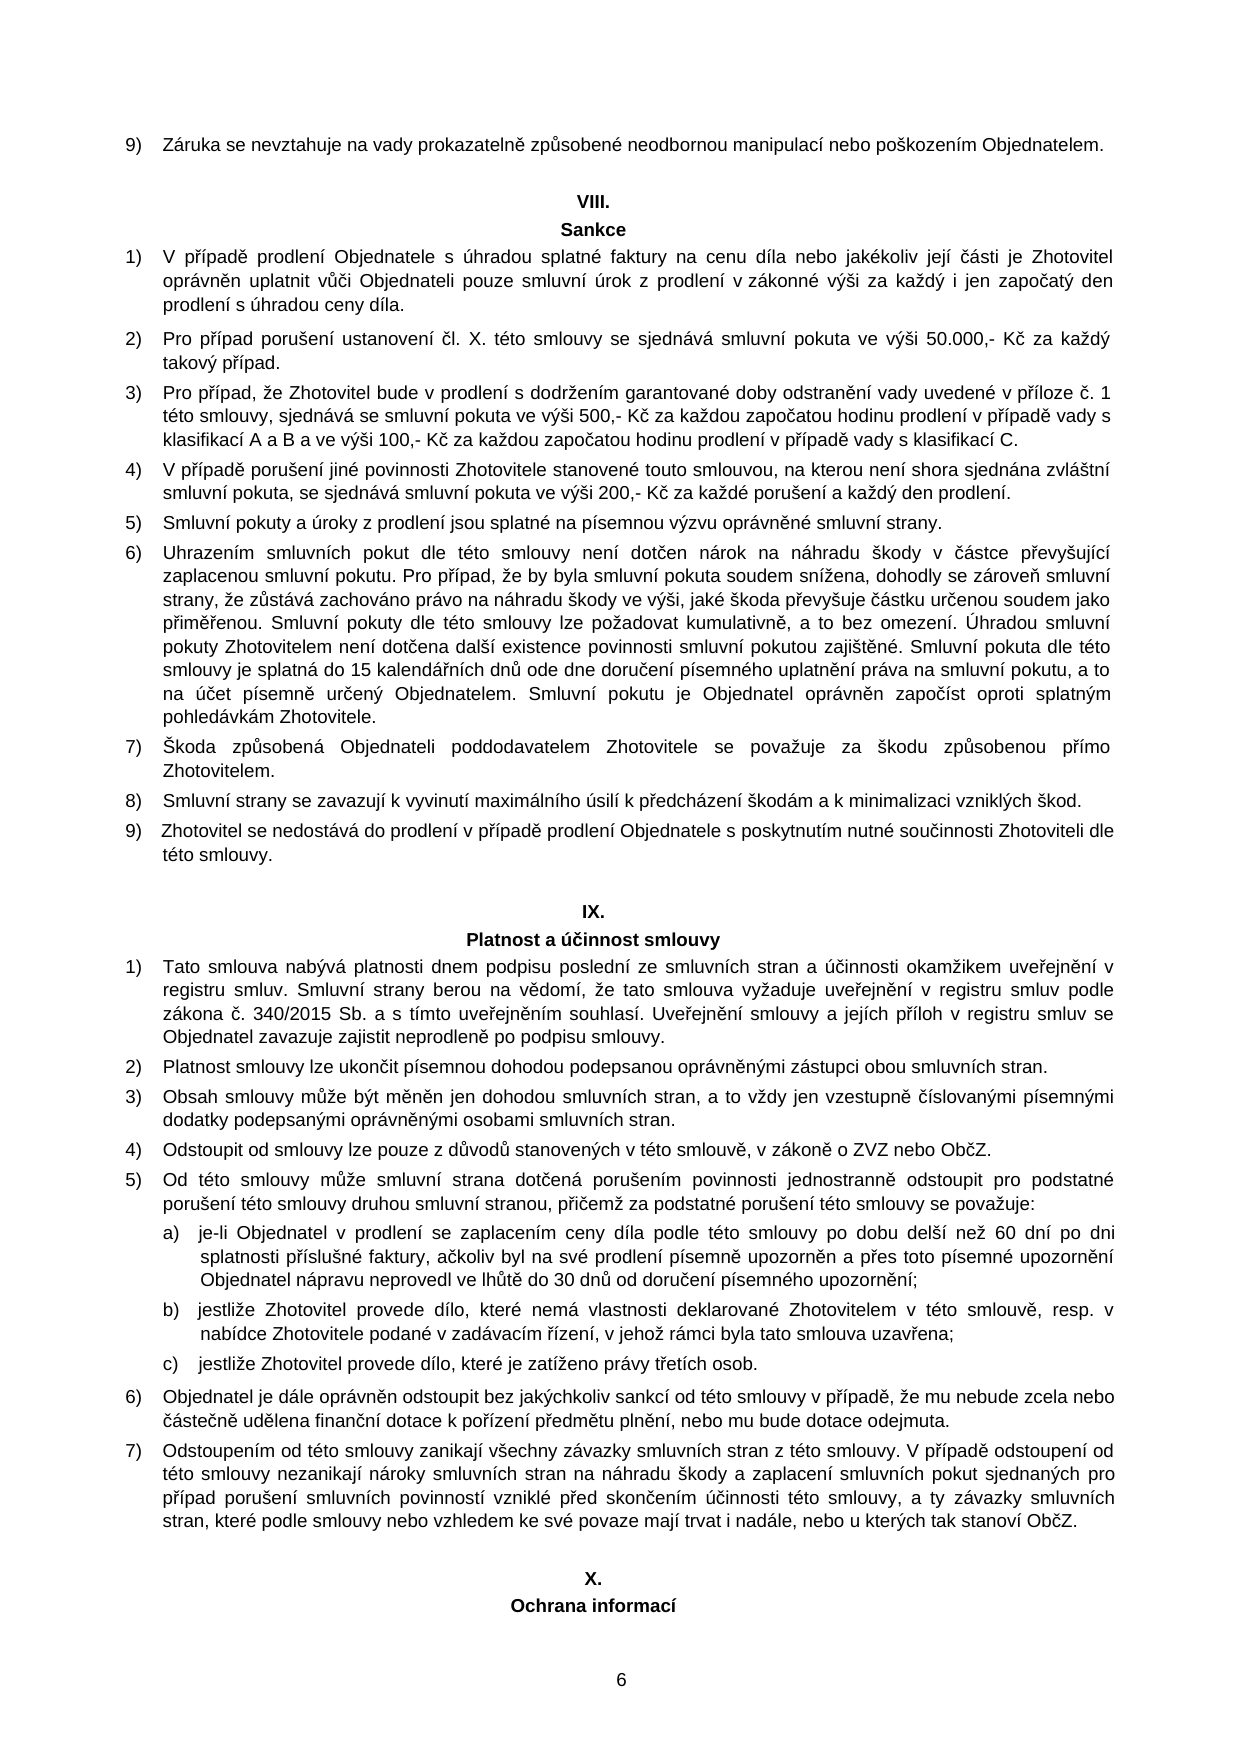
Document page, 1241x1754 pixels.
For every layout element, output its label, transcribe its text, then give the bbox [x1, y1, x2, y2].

list jestliže Zhotovitel provede dílo, které je zatíženo právy třetích osob. [163, 1355, 1117, 1374]
list Zhotovitel se nedostává do prodlení v případě prodlení Objednatele s poskytnutím nutné součinnosti Zhotoviteli dle této smlouvy. [125, 818, 1114, 866]
list Tato smlouva nabývá platnosti dnem podpisu poslední ze smluvních stran a účinnosti okamžikem uveřejnění v registru smluv. Smluvní strany berou na vědomí, že tato smlouva vyžaduje uveřejnění v registru smluv podle zákona č. 340/2015 Sb. a s tímto uveřejněním souhlasí. Uveřejnění smlouvy a jejích příloh v registru smluv se Objednatel zavazuje zajistit neprodleně po podpisu smlouvy. [125, 954, 1115, 1048]
list Škoda způsobená Objednateli poddodavatelem Zhotovitele se považuje za škodu způsobenou přímo Zhotovitelem. [125, 735, 1111, 782]
text X. [88, 1570, 1099, 1589]
text VIII. [88, 194, 1099, 213]
list Uhrazením smluvních pokut dle této smlouvy není dotčen nárok na náhradu škody v částce převyšující zaplacenou smluvní pokutu. Pro případ, že by byla smluvní pokuta soudem snížena, dohodly se zároveň smluvní strany, že zůstává zachováno právo na náhradu škody ve výši, jaké škoda převyšuje částku určenou soudem jako přiměřenou. Smluvní pokuty dle této smlouvy lze požadovat kumulativně, a to bez omezení. Úhradou smluvní pokuty Zhotovitelem není dotčena další existence povinnosti smluvní pokutou zajištěné. Smluvní pokuta dle této smlouvy je splatná do 15 kalendářních dnů ode dne doručení písemného uplatnění práva na smluvní pokutu, a to na účet písemně určený Objednatelem. Smluvní pokutu je Objednatel oprávněn započíst oproti splatným pohledávkám Zhotovitele. [125, 540, 1111, 729]
list Odstoupením od této smlouvy zanikají všechny závazky smluvních stran z této smlouvy. V případě odstoupení od této smlouvy nezanikají nároky smluvních stran na náhradu škody a zaplacení smluvních pokut sjednaných pro případ porušení smluvních povinností vzniklé před skončením účinnosti této smlouvy, a ty závazky smluvních stran, které podle smlouvy nebo vzhledem ke své povaze mají trvat i nadále, nebo u kterých tak stanoví ObčZ. [125, 1438, 1115, 1533]
list Odstoupit od smlouvy lze pouze z důvodů stanovených v této smlouvě, v zákoně o ZVZ nebo ObčZ. [125, 1138, 1115, 1161]
list V případě prodlení Objednatele s úhradou splatné faktury na cenu díla nebo jakékoliv její části je Zhotovitel oprávněn uplatnit vůči Objednateli pouze smluvní úrok z prodlení v zákonné výši za každý i jen započatý den prodlení s úhradou ceny díla. [125, 245, 1113, 317]
list jestliže Zhotovitel provede dílo, které nemá vlastnosti deklarované Zhotovitelem v této smlouvě, resp. v nabídce Zhotovitele podané v zadávacím řízení, v jehož rámci byla tato smlouva uzavřena; [163, 1298, 1115, 1345]
text IX. [88, 903, 1099, 922]
list Pro případ, že Zhotovitel bude v prodlení s dodržením garantované doby odstranění vady uvedené v příloze č. 1 této smlouvy, sjednává se smluvní pokuta ve výši 500,- Kč za každou započatou hodinu prodlení v případě vady s klasifikací А а В a ve výši 100,- Kč za každou započatou hodinu prodlení v případě vady s klasifikací С. [125, 380, 1111, 451]
list V případě porušení jiné povinnosti Zhotovitele stanovené touto smlouvou, na kterou není shora sjednána zvláštní smluvní pokuta, se sjednává smluvní pokuta ve výši 200,- Kč za každé porušení a každý den prodlení. [125, 457, 1111, 504]
text Platnost a účinnost smlouvy [88, 931, 1099, 950]
list je-li Objednatel v prodlení se zaplacením ceny díla podle této smlouvy po dobu delší než 60 dní po dni splatnosti příslušné faktury, ačkoliv byl na své prodlení písemně upozorněn a přes toto písemné upozornění Objednatel nápravu neprovedl ve lhůtě do 30 dnů od doručení písemného upozornění; [163, 1221, 1115, 1292]
list Záruka se nevztahuje na vady prokazatelně způsobené neodbornou manipulací nebo poškozením Objednatelem. [125, 133, 1115, 156]
text Ochrana informací [88, 1598, 1099, 1616]
list Od této smlouvy může smluvní strana dotčená porušením povinnosti jednostranně odstoupit pro podstatné porušení této smlouvy druhou smluvní stranou, přičemž za podstatné porušení této smlouvy se považuje: [125, 1168, 1115, 1215]
list Objednatel je dále oprávněn odstoupit bez jakýchkoliv sankcí od této smlouvy v případě, že mu nebude zcela nebo částečně udělena finanční dotace k pořízení předmětu plnění, nebo mu bude dotace odejmuta. [125, 1385, 1115, 1432]
list Obsah smlouvy může být měněn jen dohodou smluvních stran, a to vždy jen vzestupně číslovanými písemnými dodatky podepsanými oprávněnými osobami smluvních stran. [125, 1084, 1115, 1132]
list Smluvní pokuty a úroky z prodlení jsou splatné na písemnou výzvu oprávněné smluvní strany. [125, 511, 1111, 534]
list Pro případ porušení ustanovení čl. X. této smlouvy se sjednává smluvní pokuta ve výši 50.000,- Kč za každý takový případ. [125, 327, 1111, 374]
list Platnost smlouvy lze ukončit písemnou dohodou podepsanou oprávněnými zástupci obou smluvních stran. [125, 1055, 1115, 1078]
text Sankce [88, 221, 1099, 240]
list Smluvní strany se zavazují k vyvinutí maximálního úsilí k předcházení škodám a k minimalizaci vzniklých škod. [125, 788, 1111, 812]
